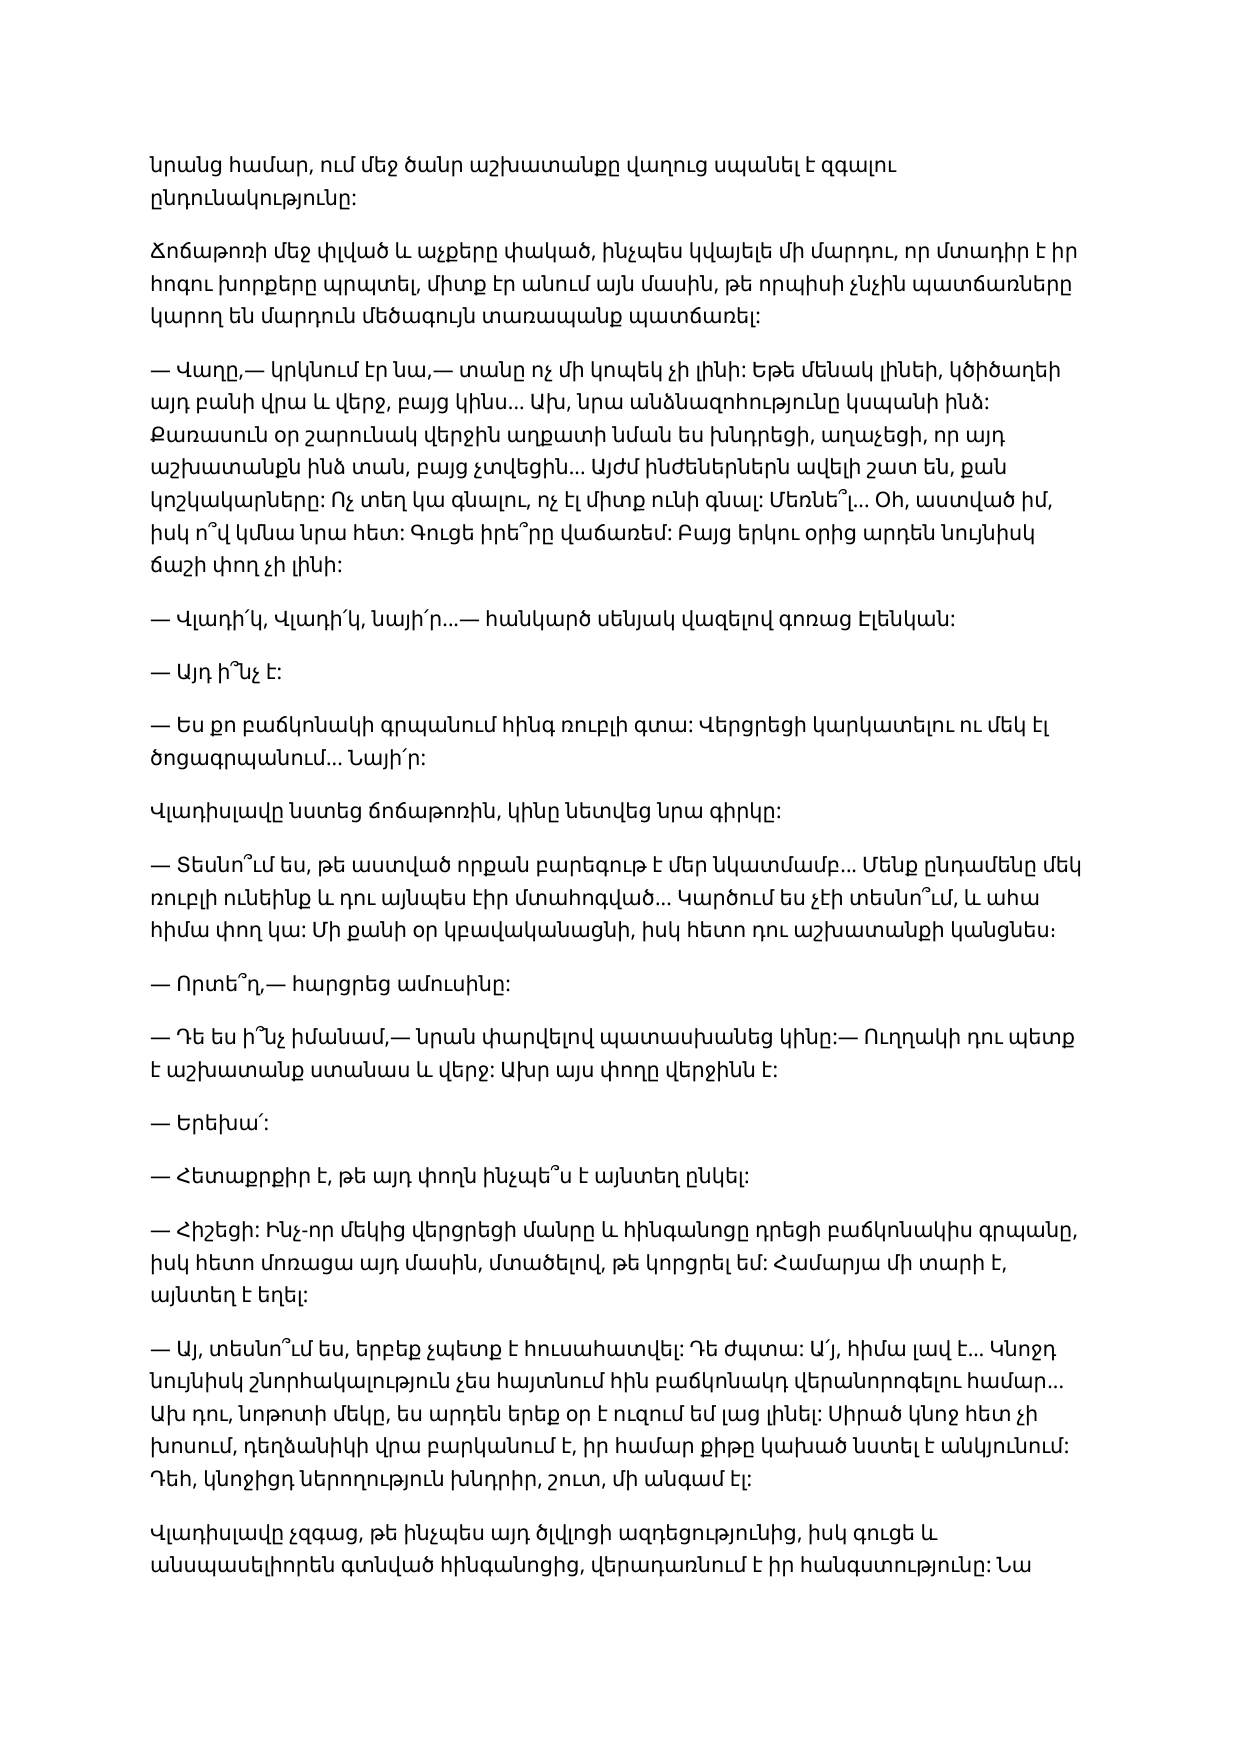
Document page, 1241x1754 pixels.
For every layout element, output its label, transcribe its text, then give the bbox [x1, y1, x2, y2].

text — Վլադի՛կ, Վլադի՛կ, նայի՛ր...— հանկարծ սենյակ վազելով գոռաց Էլենկան: [150, 604, 1090, 632]
text — Այդ ի՞նչ է: [150, 657, 1090, 686]
text Ճոճաթոռի մեջ փլված և աչքերը փակած, ինչպես կվայելե մի մարդու, որ մտադիր է իր հոգու խորքերը պրպտել, միտք էր անում այն մասին, թե որպիսի չնչին պատճառները կարող են մարդուն մեծագույն տառապանք պատճառել: [150, 236, 1090, 330]
text — Տեսնո՞ւմ ես, թե աստված որքան բարեգութ է մեր նկատմամբ... Մենք ընդամենը մեկ ռուբլի ունեինք և դու այնպես էիր մտահոգված... Կարծում ես չէի տեսնո՞ւմ, և ահա հիմա փող կա: Մի քանի օր կբավականացնի, իսկ հետո դու աշխատանքի կանցնես։ [150, 850, 1090, 944]
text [150, 1518, 1090, 1579]
text — Երեխա՛: [150, 1108, 1090, 1137]
text Վլադիսլավը նստեց ճոճաթոռին, կինը նետվեց նրա գիրկը: [150, 797, 1090, 825]
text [150, 150, 1090, 211]
text — Այ, տեսնո՞ւմ ես, երբեք չպետք է հուսահատվել: Դե ժպտա: Ա՛յ, հիմա լավ է… Կնոջդ նույնիսկ շնորհակալություն չես հայտնում հին բաճկոնակդ վերանորոգելու համար... Ախ դու, նոթոտի մեկը, ես արդեն երեք օր է ուզում եմ լաց լինել: Սիրած կնոջ հետ չի խոսում, դեղձանիկի վրա բարկանում է, իր համար քիթը կախած նստել է անկյունում: Դեհ, կնոջիցդ ներողություն խնդրիր, շուտ, մի անգամ էլ: [150, 1334, 1090, 1493]
text — Որտե՞ղ,— հարցրեց ամուսինը: [150, 969, 1090, 997]
text — Հետաքրքիր է, թե այդ փողն ինչպե՞ս է այնտեղ ընկել: [150, 1162, 1090, 1190]
text — Վաղը,— կրկնում էր նա,— տանը ոչ մի կոպեկ չի լինի: Եթե մենակ լինեի, կծիծաղեի այդ բանի վրա և վերջ, բայց կինս... Ախ, նրա անձնազոհությունը կսպանի ինձ: Քառասուն օր շարունակ վերջին աղքատի նման ես խնդրեցի, աղաչեցի, որ այդ աշխատանքն ինձ տան, բայց չտվեցին... Այժմ ինժեներներն ավելի շատ են, քան կոշկակարները: Ոչ տեղ կա գնալու, ոչ էլ միտք ունի գնալ: Մեռնե՞լ... Օհ, աստված իմ, իսկ ո՞վ կմնա նրա հետ: Գուցե իրե՞րը վաճառեմ: Բայց երկու օրից արդեն նույնիսկ ճաշի փող չի լինի: [150, 355, 1090, 579]
text — Հիշեցի: Ինչ-որ մեկից վերցրեցի մանրը և հինգանոցը դրեցի բաճկոնակիս գրպանը, իսկ հետո մոռացա այդ մասին, մտածելով, թե կորցրել եմ: Համարյա մի տարի է, այնտեղ է եղել: [150, 1215, 1090, 1309]
text — Դե ես ի՞նչ իմանամ,— նրան փարվելով պատասխանեց կինը:— Ուղղակի դու պետք է աշխատանք ստանաս և վերջ: Ախր այս փողը վերջինն է: [150, 1022, 1090, 1083]
text — Ես քո բաճկոնակի գրպանում հինգ ռուբլի գտա: Վերցրեցի կարկատելու ու մեկ էլ ծոցագրպանում... Նայի՛ր: [150, 711, 1090, 772]
